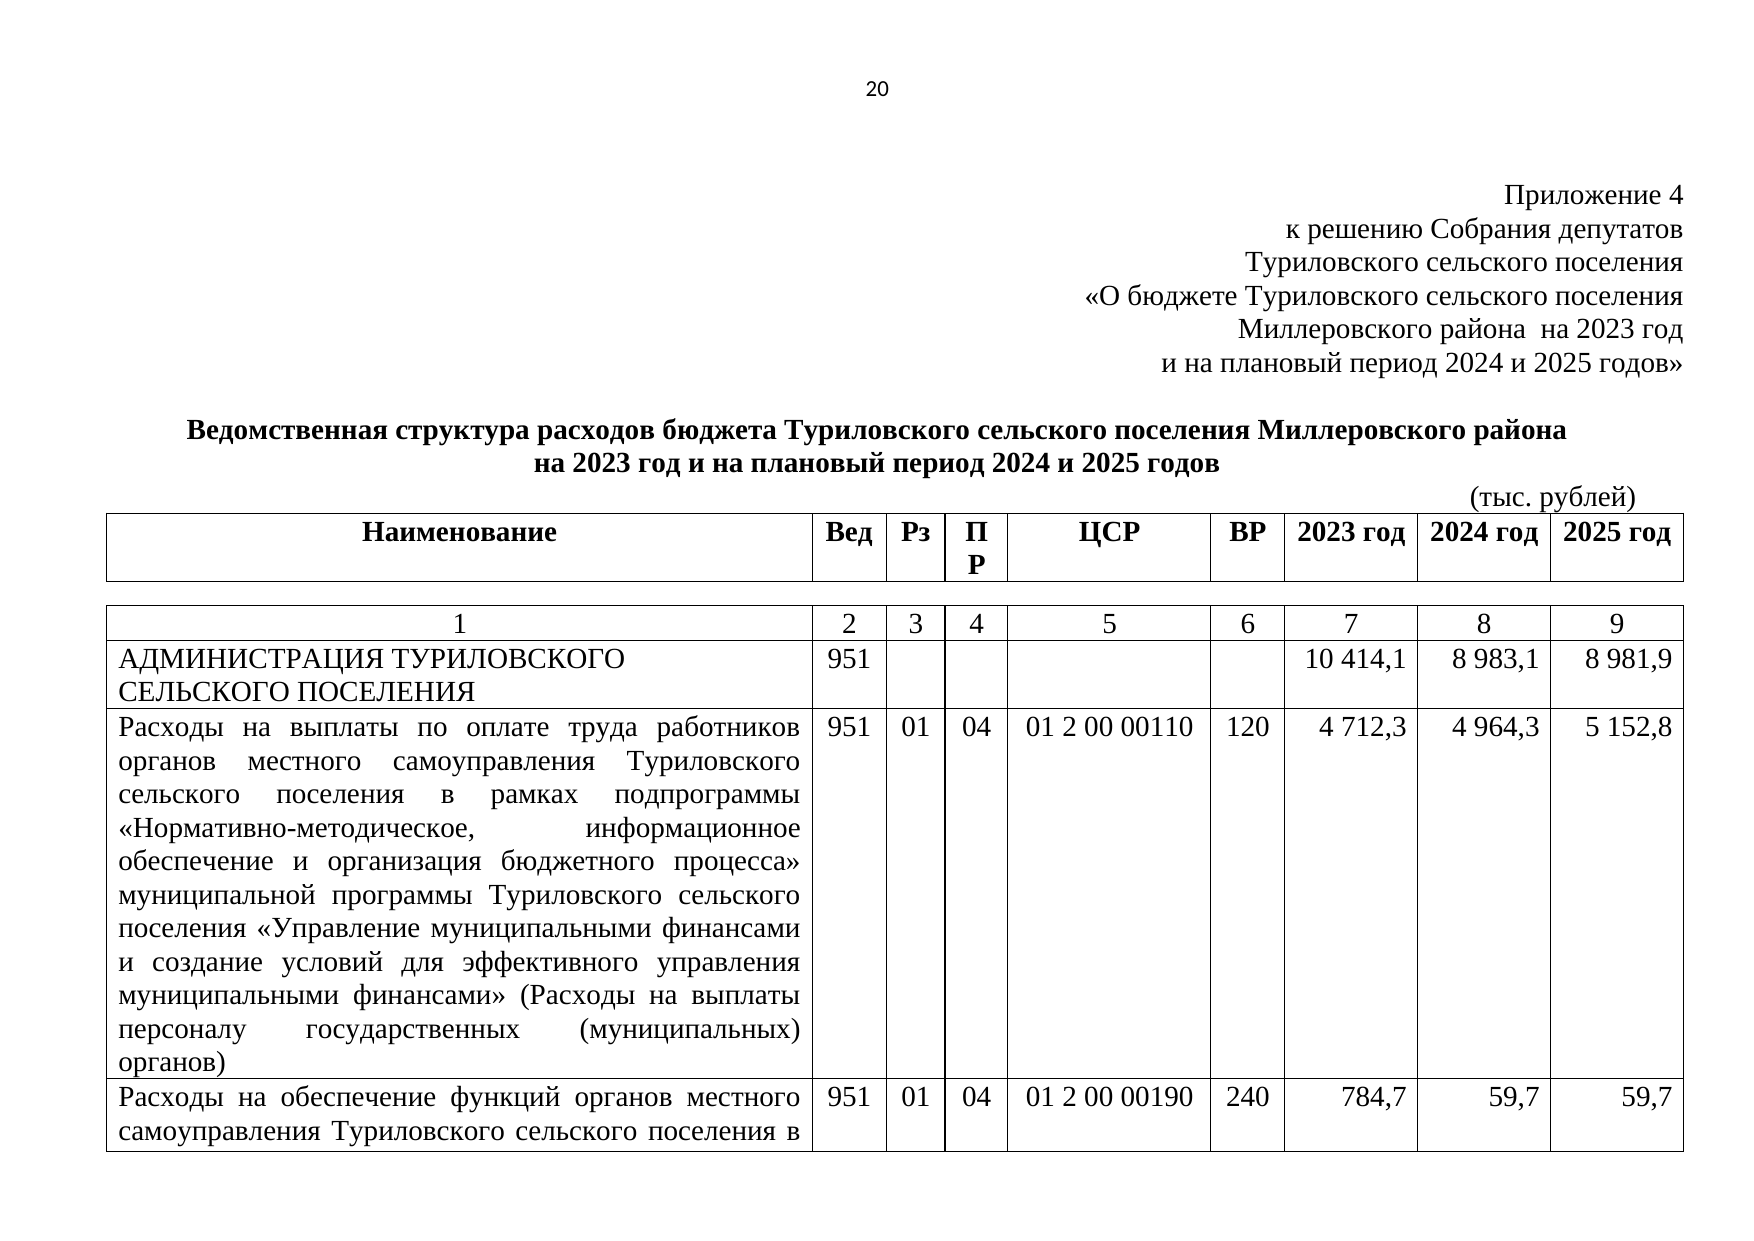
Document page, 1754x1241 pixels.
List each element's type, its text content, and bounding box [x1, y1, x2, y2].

table_cell 120 [1211, 709, 1284, 1078]
table_header 4 [946, 606, 1007, 640]
text к решению Собрания депутатов [118, 211, 1683, 244]
table_header Наименование [107, 514, 812, 581]
table_cell [946, 641, 1007, 708]
table_cell 01 [887, 709, 944, 1078]
table_header 3 [887, 606, 944, 640]
table_cell 04 [946, 1079, 1007, 1151]
table_cell [887, 641, 944, 708]
table_cell 951 [813, 1079, 886, 1151]
table_cell АДМИНИСТРАЦИЯ ТУРИЛОВСКОГО СЕЛЬСКОГО ПОСЕЛЕНИЯ [107, 641, 812, 708]
table_header Рз [887, 514, 944, 581]
table_header Вед [813, 514, 886, 581]
table_header ПР [946, 514, 1007, 581]
table_cell 8 981,9 [1551, 641, 1683, 708]
table_header 2024 год [1418, 514, 1550, 581]
text Миллеровского района на 2023 год [118, 311, 1683, 345]
text (тыс. рублей) [118, 479, 1636, 513]
table_header 7 [1285, 606, 1417, 640]
table_cell 784,7 [1285, 1079, 1417, 1151]
table_cell 01 2 00 00190 [1008, 1079, 1210, 1151]
text Туриловского сельского поселения [118, 244, 1683, 278]
table_cell 01 2 00 00110 [1008, 709, 1210, 1078]
table_cell 04 [946, 709, 1007, 1078]
text Приложение 4 [118, 177, 1683, 211]
table_cell 240 [1211, 1079, 1284, 1151]
table_cell 4 712,3 [1285, 709, 1417, 1078]
table_header 2023 год [1285, 514, 1417, 581]
table_cell 951 [813, 641, 886, 708]
table_header 1 [107, 606, 812, 640]
table_header 2 [813, 606, 886, 640]
table_header ВР [1211, 514, 1284, 581]
text на 2023 год и на плановый период 2024 и 2025 годов [118, 446, 1636, 479]
table_cell 4 964,3 [1418, 709, 1550, 1078]
table_header 8 [1418, 606, 1550, 640]
table_cell 01 [887, 1079, 944, 1151]
table_header 9 [1551, 606, 1683, 640]
table_header 6 [1211, 606, 1284, 640]
table_header 5 [1008, 606, 1210, 640]
table_cell 5 152,8 [1551, 709, 1683, 1078]
table_header ЦСР [1008, 514, 1210, 581]
table_cell [1008, 641, 1210, 708]
text и на плановый период 2024 и 2025 годов» [118, 345, 1683, 378]
table_cell 951 [813, 709, 886, 1078]
table_cell 8 983,1 [1418, 641, 1550, 708]
table_header 2025 год [1551, 514, 1683, 581]
table_cell 59,7 [1418, 1079, 1550, 1151]
table_cell [1211, 641, 1284, 708]
table_cell 10 414,1 [1285, 641, 1417, 708]
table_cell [107, 1079, 812, 1151]
text «О бюджете Туриловского сельского поселения [118, 278, 1683, 311]
table_cell 59,7 [1551, 1079, 1683, 1151]
text Ведомственная структура расходов бюджета Туриловского сельского поселения Миллеровского района [118, 412, 1636, 446]
table_cell Расходы на выплаты по оплате труда работников органов местного самоуправления Туриловского сельского поселения в рамках подпрограммы «Нормативно-методическое, информационное обеспечение и организация бюджетного процесса» муниципальной программы Туриловского сельского поселения «Управление муниципальными финансами и создание условий для эффективного управления муниципальными финансами» (Расходы на выплаты персоналу государственных (муниципальных) органов) [107, 709, 812, 1078]
